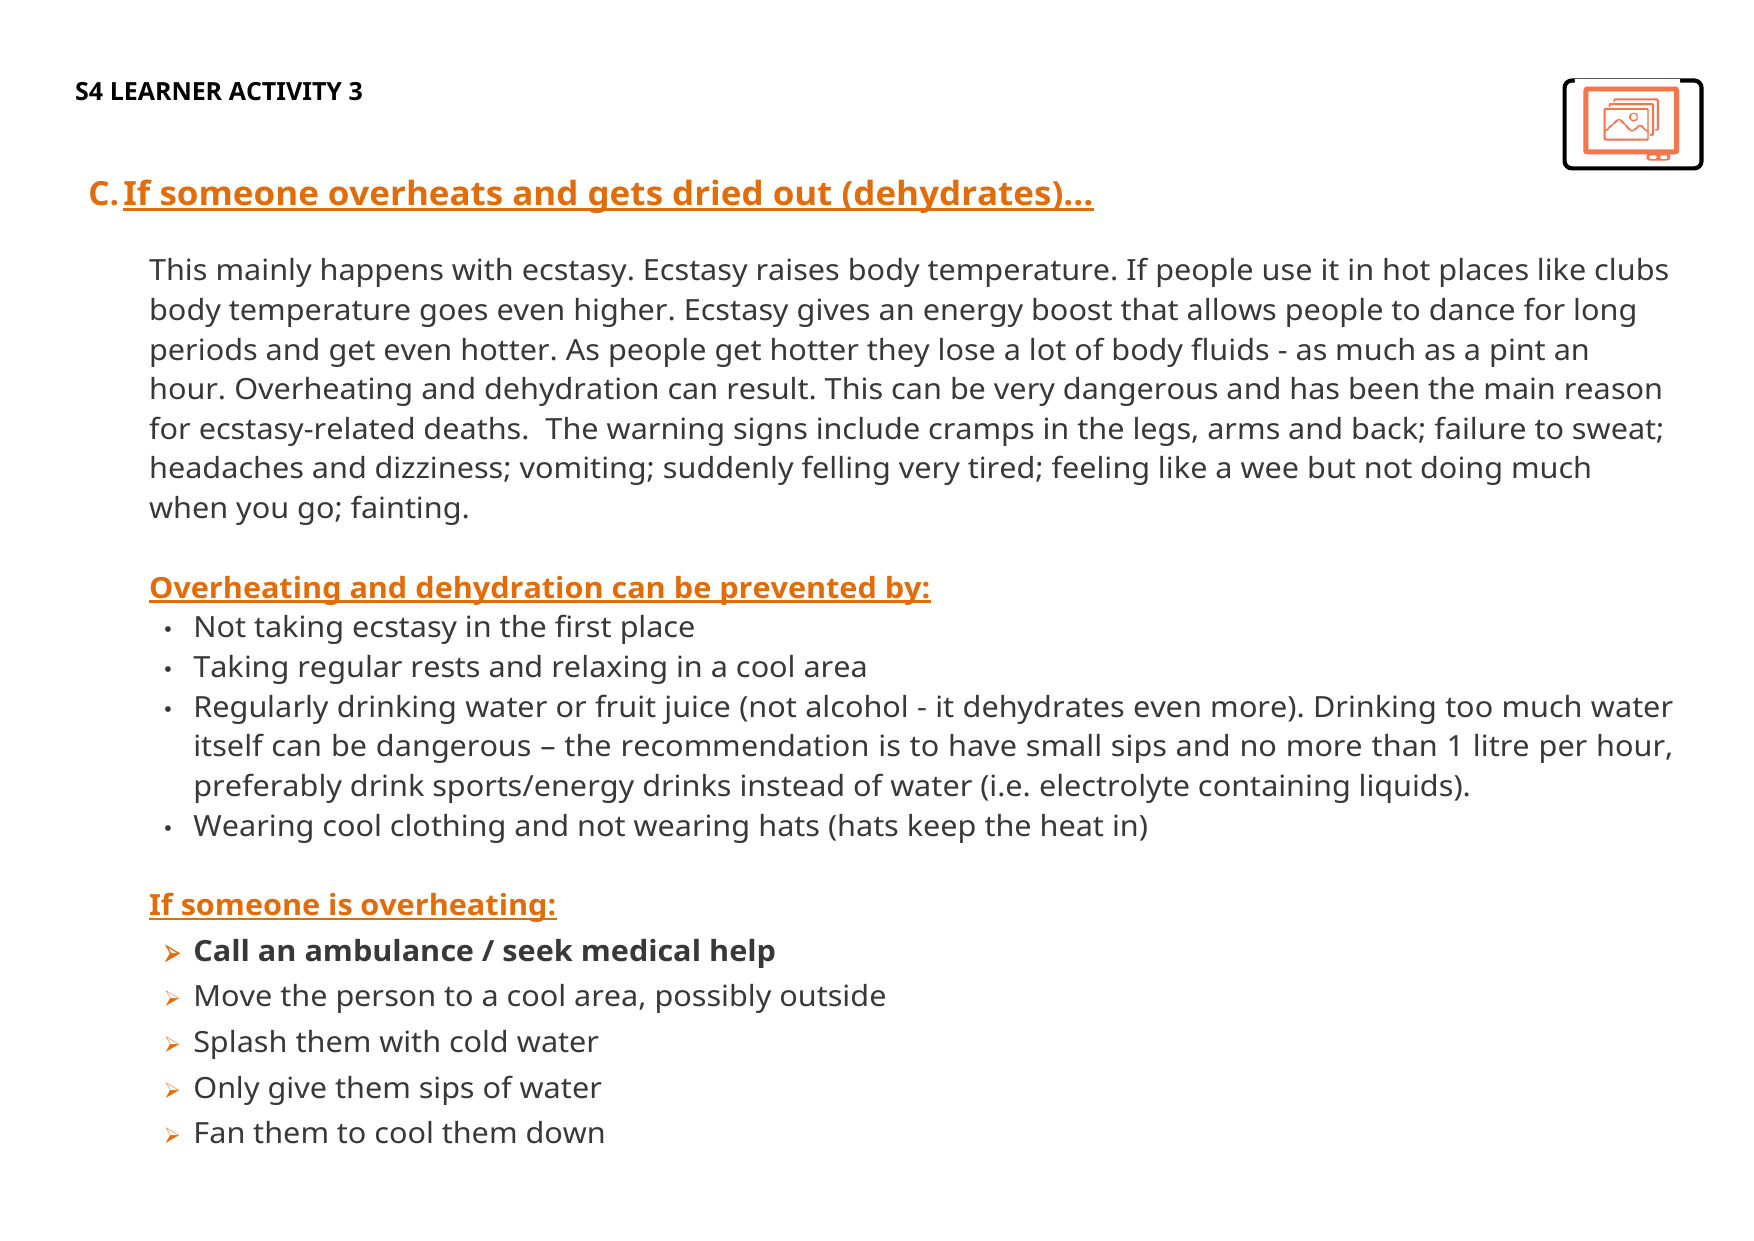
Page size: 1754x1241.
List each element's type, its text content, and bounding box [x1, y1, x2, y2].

list Regularly drinking water or fruit juice (not alcohol - it dehydrates even more). Drinking too much water itself can be dangerous – the recommendation is to have small sips and no more than 1 litre per hour, preferably drink sports/energy drinks instead of water (i.e. electrolyte containing liquids). [164, 686, 1676, 805]
list Move the person to a cool area, possibly outside [164, 976, 1676, 1015]
text This mainly happens with ecstasy. Ecstasy raises body temperature. If people use it in hot places like clubs body temperature goes even higher. Ecstasy gives an energy boost that allows people to dance for long periods and get even hotter. As people get hotter they lose a lot of body fluids - as much as a pint an hour. Overheating and dehydration can result. This can be very dangerous and has been the main reason for ecstasy-related deaths. The warning signs include cramps in the legs, arms and back; failure to sweat; headaches and dizziness; vomiting; suddenly felling very tired; feeling like a wee but not doing much when you go; fainting. [149, 249, 1676, 527]
list If someone overheats and gets dried out (dehydrates)... [88, 170, 1679, 215]
picture [1573, 79, 1680, 161]
list Wearing cool clothing and not wearing hats (hats keep the heat in) [164, 805, 1676, 845]
list Call an ambulance / seek medical help [164, 930, 1676, 970]
list Taking regular rests and relaxing in a cool area [164, 646, 1676, 686]
list Not taking ecstasy in the first place [164, 607, 1676, 646]
list Splash them with cold water [164, 1021, 1676, 1061]
list Only give them sips of water [164, 1067, 1676, 1107]
text Overheating and dehydration can be prevented by: [122, 567, 1676, 607]
text If someone is overheating: [122, 884, 1676, 924]
list Fan them to cool them down [164, 1113, 1676, 1152]
